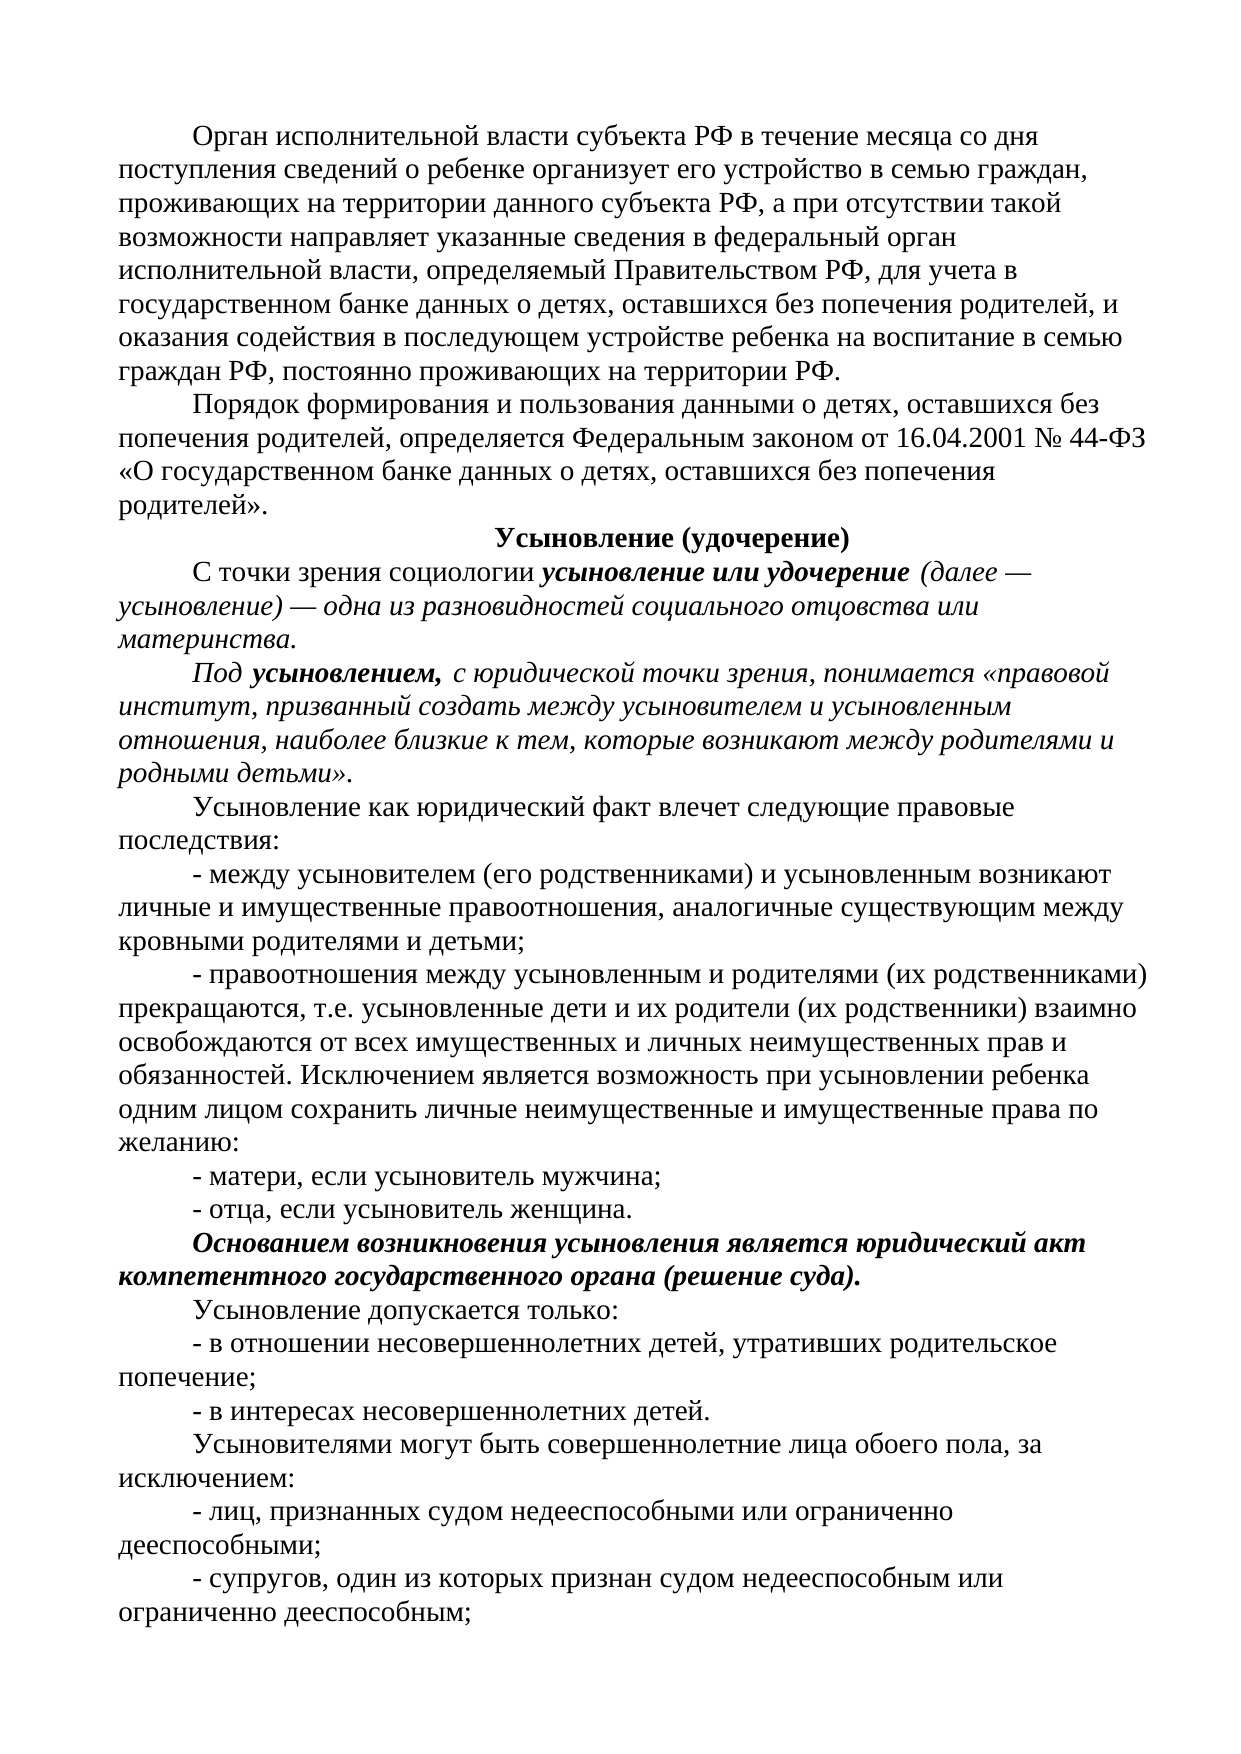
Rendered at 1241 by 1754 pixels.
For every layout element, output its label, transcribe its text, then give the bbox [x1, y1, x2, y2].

text С точки зрения социологии усыновление или удочерение (далее — усыновление) — одна из разновидностей социального отцовства или материнства. [118, 554, 1152, 655]
text - лиц, признанных судом недееспособными или ограниченно дееспособными; [118, 1493, 1152, 1560]
text - правоотношения между усыновленным и родителями (их родственниками) прекращаются, т.е. усыновленные дети и их родители (их родственники) взаимно освобождаются от всех имущественных и личных неимущественных прав и обязанностей. Исключением является возможность при усыновлении ребенка одним лицом сохранить личные неимущественные и имущественные права по желанию: [118, 957, 1152, 1158]
text Усыновление допускается только: [118, 1292, 1152, 1326]
text Под усыновлением, с юридической точки зрения, понимается «правовой институт, призванный создать между усыновителем и усыновленным отношения, наиболее близкие к тем, которые возникают между родителями и родными детьми». [118, 655, 1152, 789]
text - отца, если усыновитель женщина. [118, 1191, 1152, 1225]
text Основанием возникновения усыновления является юридический акт компетентного государственного органа (решение суда). [118, 1225, 1152, 1292]
text - между усыновителем (его родственниками) и усыновленным возникают личные и имущественные правоотношения, аналогичные существующим между кровными родителями и детьми; [118, 856, 1152, 957]
text Порядок формирования и пользования данными о детях, оставшихся без попечения родителей, определяется Федеральным законом от 16.04.2001 № 44-ФЗ «О государственном банке данных о детях, оставшихся без попечения родителей». [118, 386, 1152, 521]
text - супругов, один из которых признан судом недееспособным или ограниченно дееспособным; [118, 1560, 1152, 1627]
text Усыновителями могут быть совершеннолетние лица обоего пола, за исключением: [118, 1426, 1152, 1493]
text - матери, если усыновитель мужчина; [118, 1158, 1152, 1191]
text Орган исполнительной власти субъекта РФ в течение месяца со дня поступления сведений о ребенке организует его устройство в семью граждан, проживающих на территории данного субъекта РФ, а при отсутствии такой возможности направляет указанные сведения в федеральный орган исполнительной власти, определяемый Правительством РФ, для учета в государственном банке данных о детях, оставшихся без попечения родителей, и оказания содействия в последующем устройстве ребенка на воспитание в семью граждан РФ, постоянно проживающих на территории РФ. [118, 118, 1152, 386]
text Усыновление (удочерение) [118, 521, 1152, 554]
text - в отношении несовершеннолетних детей, утративших родительское попечение; [118, 1326, 1152, 1393]
text Усыновление как юридический факт влечет следующие правовые последствия: [118, 789, 1152, 856]
text - в интересах несовершеннолетних детей. [118, 1393, 1152, 1426]
